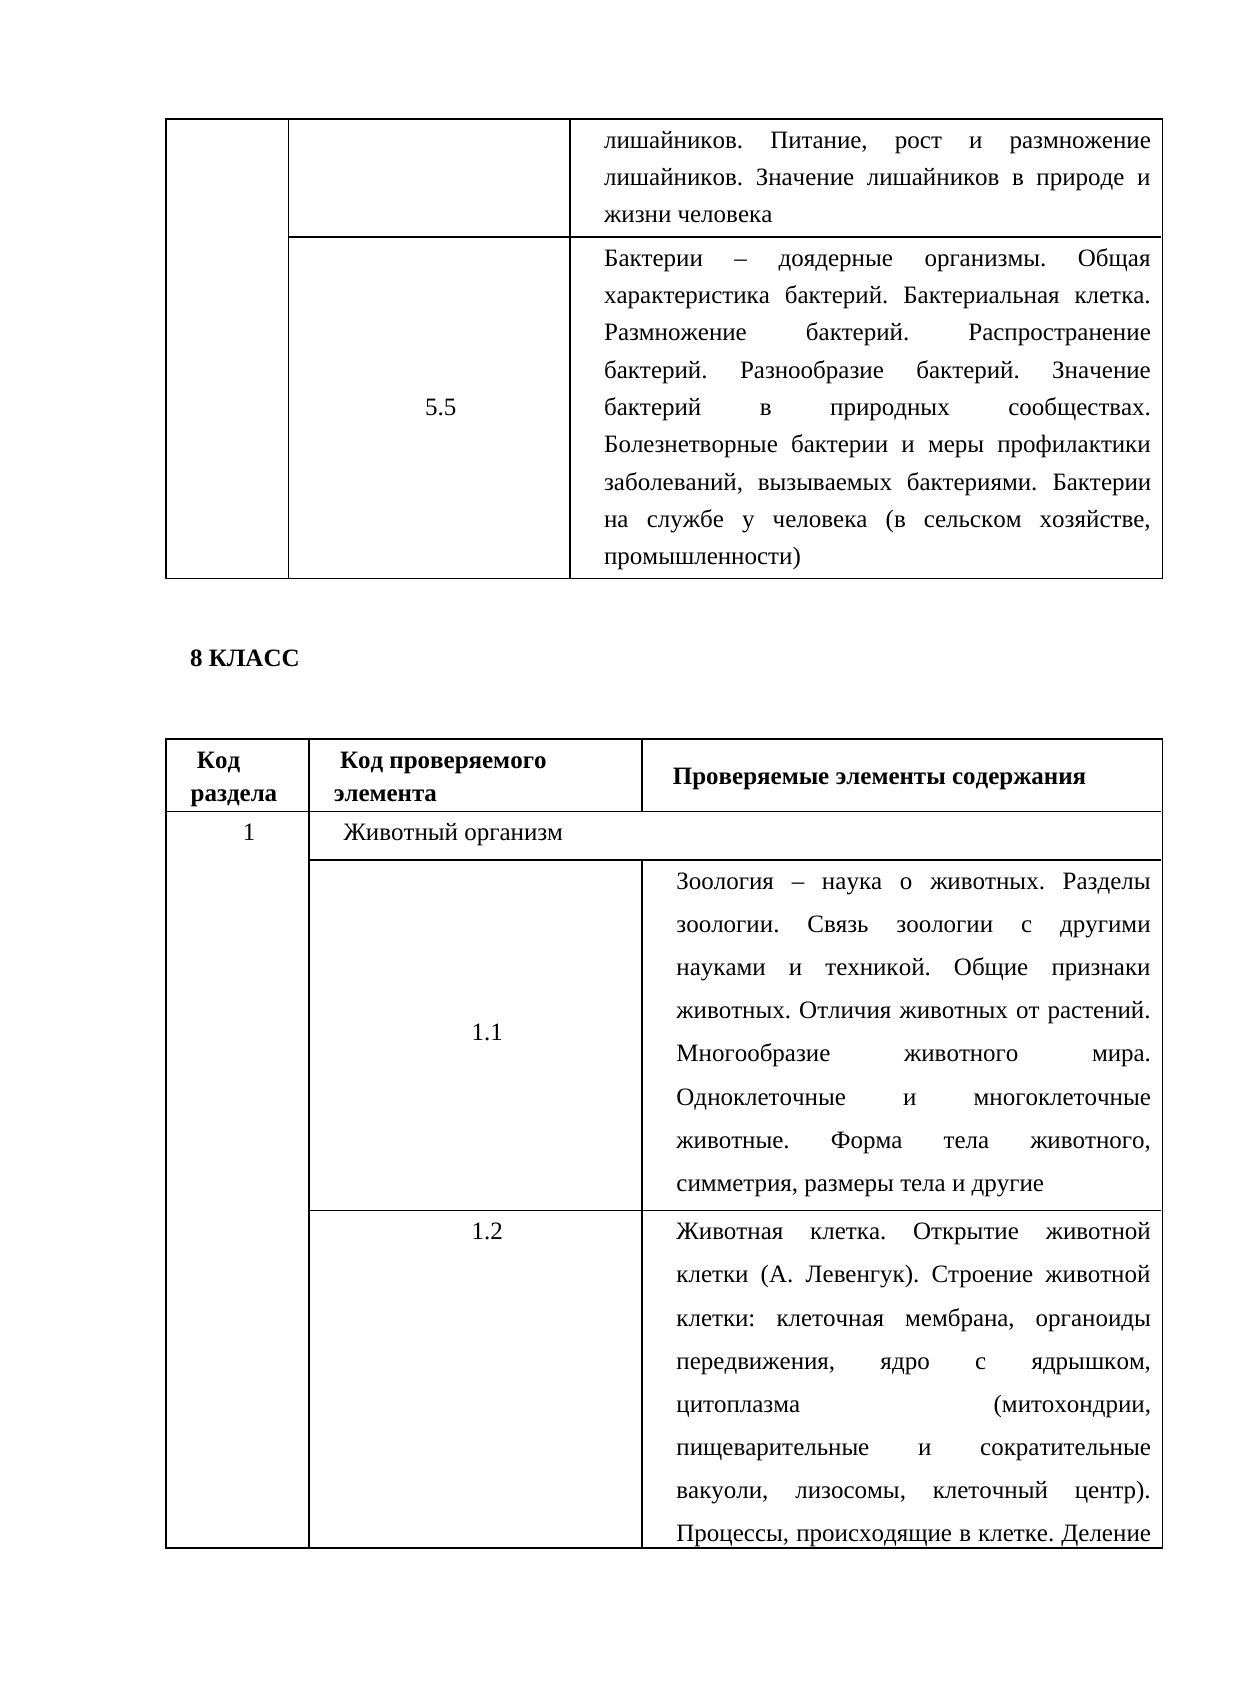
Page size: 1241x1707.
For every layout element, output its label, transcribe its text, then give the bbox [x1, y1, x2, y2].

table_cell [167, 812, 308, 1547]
text 8 КЛАСС [190, 643, 1152, 671]
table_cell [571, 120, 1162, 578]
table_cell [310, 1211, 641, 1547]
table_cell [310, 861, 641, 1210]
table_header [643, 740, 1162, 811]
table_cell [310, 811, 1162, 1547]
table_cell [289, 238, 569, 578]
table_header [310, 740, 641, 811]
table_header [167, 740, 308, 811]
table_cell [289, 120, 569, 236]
